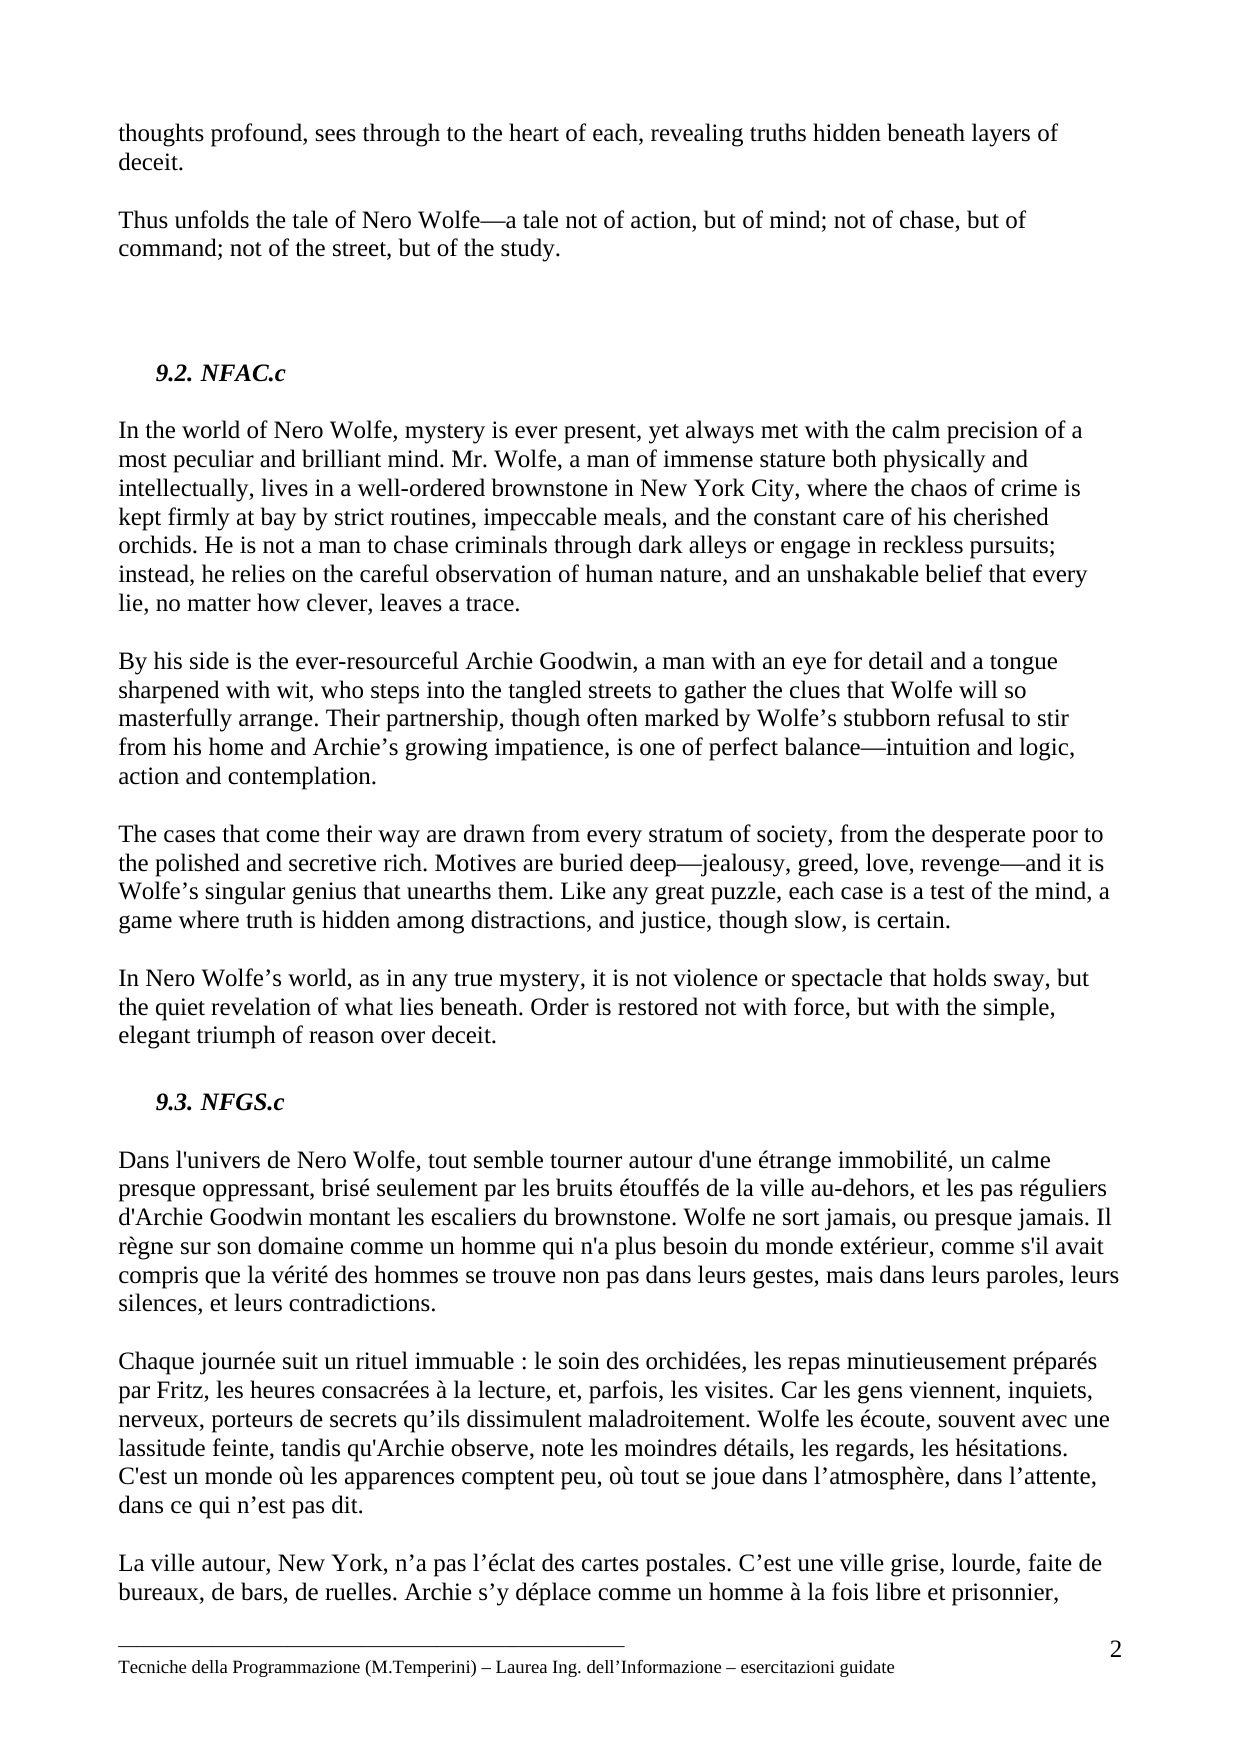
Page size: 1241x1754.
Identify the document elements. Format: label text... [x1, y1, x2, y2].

text By his side is the ever-resourceful Archie Goodwin, a man with an eye for detail and a tongue sharpened with wit, who steps into the tangled streets to gather the clues that Wolfe will so masterfully arrange. Their partnership, though often marked by Wolfe’s stubborn refusal to stir from his home and Archie’s growing impatience, is one of perfect balance—intuition and logic, action and contemplation. [118, 646, 1122, 790]
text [118, 118, 1122, 176]
text Thus unfolds the tale of Nero Wolfe—a tale not of action, but of mind; not of chase, but of command; not of the street, but of the study. [118, 205, 1122, 262]
text The cases that come their way are drawn from every stratum of society, from the desperate poor to the polished and secretive rich. Motives are buried deep—jealousy, greed, love, revenge—and it is Wolfe’s singular genius that unearths them. Like any great puzzle, each case is a test of the mind, a game where truth is hidden among distractions, and justice, though slow, is certain. [118, 819, 1122, 934]
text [118, 1548, 1122, 1606]
text In the world of Nero Wolfe, mystery is ever present, yet always met with the calm precision of a most peculiar and brilliant mind. Mr. Wolfe, a man of immense stature both physically and intellectually, lives in a well-ordered brownstone in New York City, where the chaos of crime is kept firmly at bay by strict routines, impeccable meals, and the constant care of his cherished orchids. He is not a man to chase criminals through dark alleys or engage in reckless pursuits; instead, he relies on the careful observation of human nature, and an unshakable belief that every lie, no matter how clever, leaves a trace. [118, 416, 1122, 617]
text NFGS.c [156, 1087, 1122, 1116]
text In Nero Wolfe’s world, as in any true mystery, it is not violence or spectacle that holds sway, but the quiet revelation of what lies beneath. Order is restored not with force, but with the simple, elegant triumph of reason over deceit. [118, 963, 1122, 1049]
text Dans l'univers de Nero Wolfe, tout semble tourner autour d'une étrange immobilité, un calme presque oppressant, brisé seulement par les bruits étouffés de la ville au-dehors, et les pas réguliers d'Archie Goodwin montant les escaliers du brownstone. Wolfe ne sort jamais, ou presque jamais. Il règne sur son domaine comme un homme qui n'a plus besoin du monde extérieur, comme s'il avait compris que la vérité des hommes se trouve non pas dans leurs gestes, mais dans leurs paroles, leurs silences, et leurs contradictions. [118, 1145, 1122, 1317]
text Chaque journée suit un rituel immuable : le soin des orchidées, les repas minutieusement préparés par Fritz, les heures consacrées à la lecture, et, parfois, les visites. Car les gens viennent, inquiets, nerveux, porteurs de secrets qu’ils dissimulent maladroitement. Wolfe les écoute, souvent avec une lassitude feinte, tandis qu'Archie observe, note les moindres détails, les regards, les hésitations. C'est un monde où les apparences comptent peu, où tout se joue dans l’atmosphère, dans l’attente, dans ce qui n’est pas dit. [118, 1346, 1122, 1519]
text NFAC.c [156, 358, 1122, 386]
